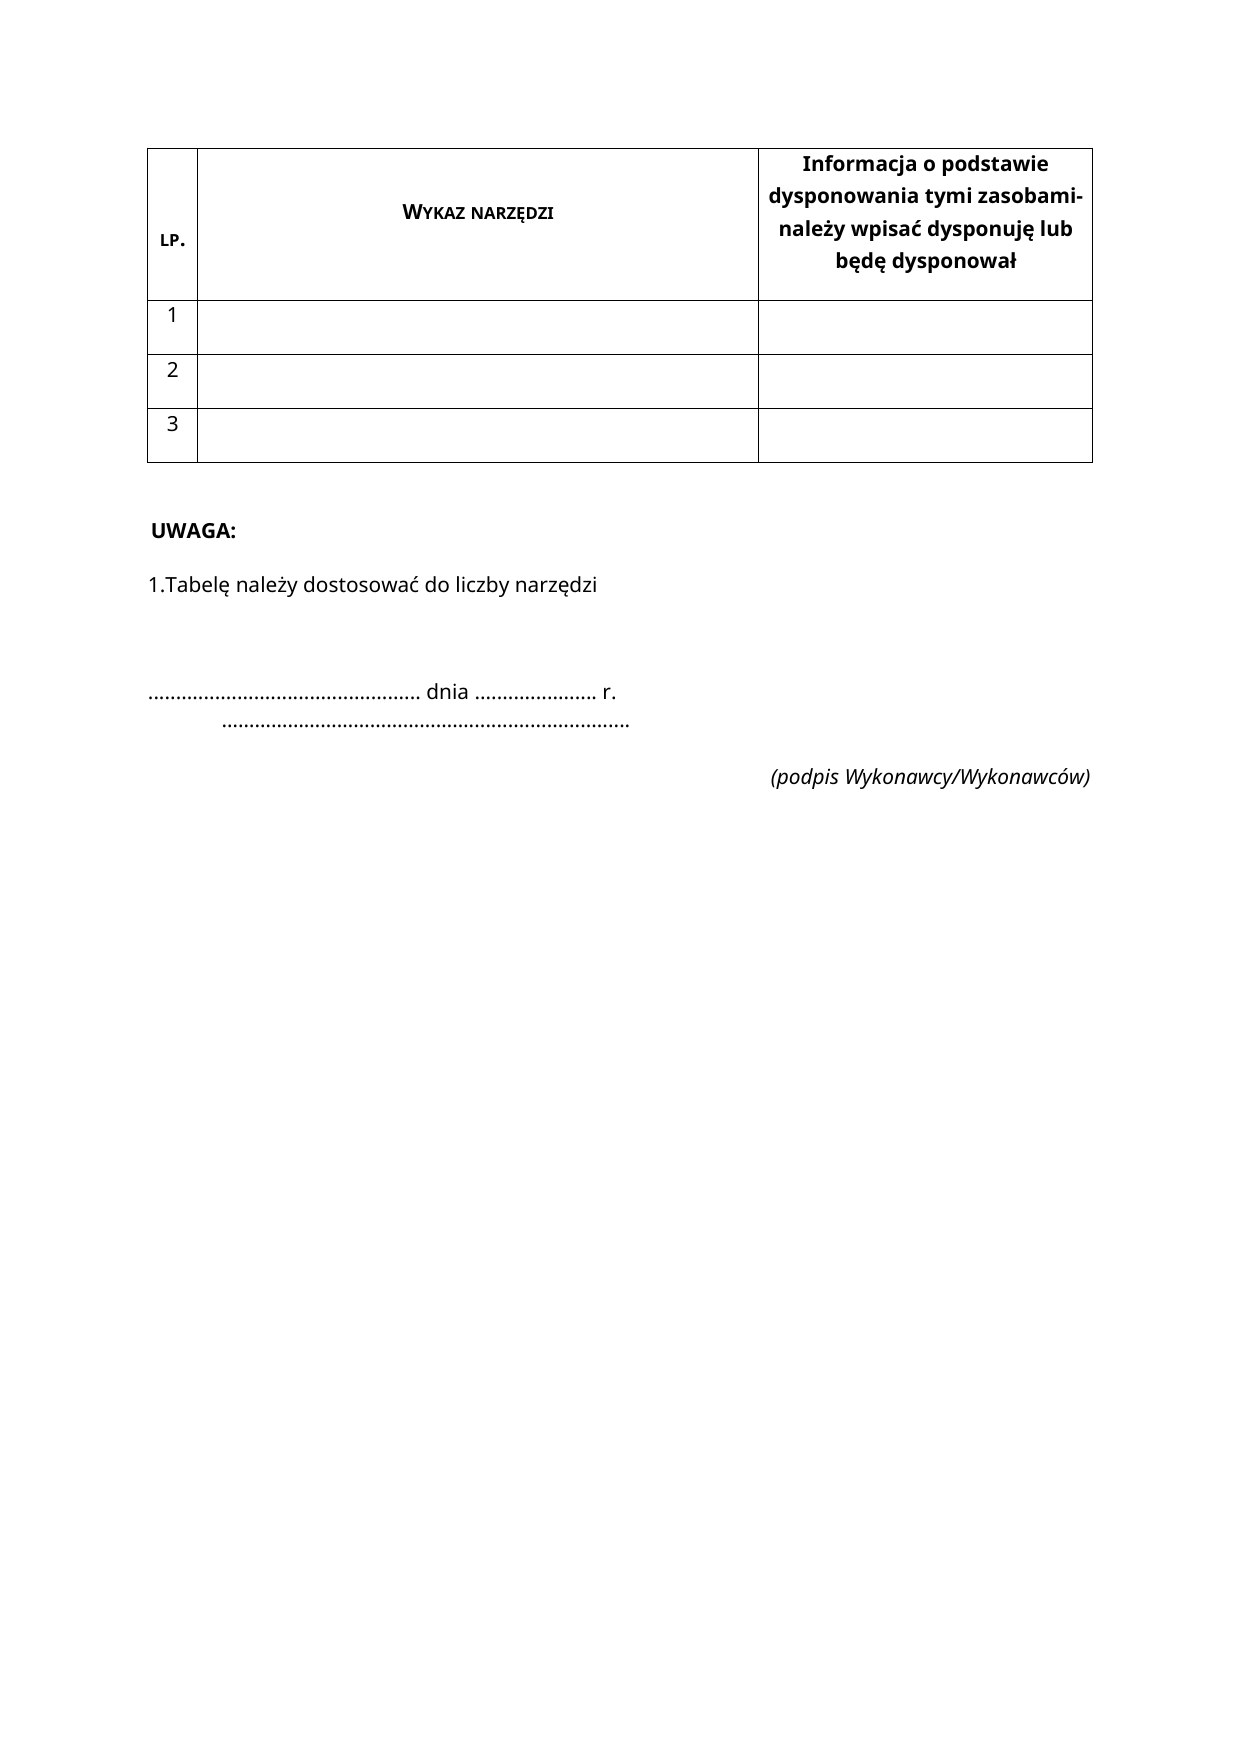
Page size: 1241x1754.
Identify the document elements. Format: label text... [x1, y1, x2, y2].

table_cell [198, 355, 758, 408]
text UWAGA: [151, 517, 1093, 545]
table_header Informacja o podstawie dysponowania tymi zasobami-należy wpisać dysponuję lub będę dysponował [759, 149, 1092, 299]
table_cell [759, 355, 1092, 408]
table_cell 3 [148, 409, 197, 462]
table_cell [198, 301, 758, 354]
table_cell [759, 301, 1092, 354]
table_header Wykaz narzędzi [198, 149, 758, 299]
text ................................................. dnia ...................... r. ………………………………………............................. [148, 677, 1093, 734]
text 1.Tabelę należy dostosować do liczby narzędzi [148, 570, 1093, 598]
table_header lp. [148, 149, 197, 299]
table_cell [198, 409, 758, 462]
table_cell 1 [148, 301, 197, 354]
table_cell [759, 409, 1092, 462]
text (podpis Wykonawcy/Wykonawców) [148, 734, 1093, 790]
table_cell 2 [148, 355, 197, 408]
